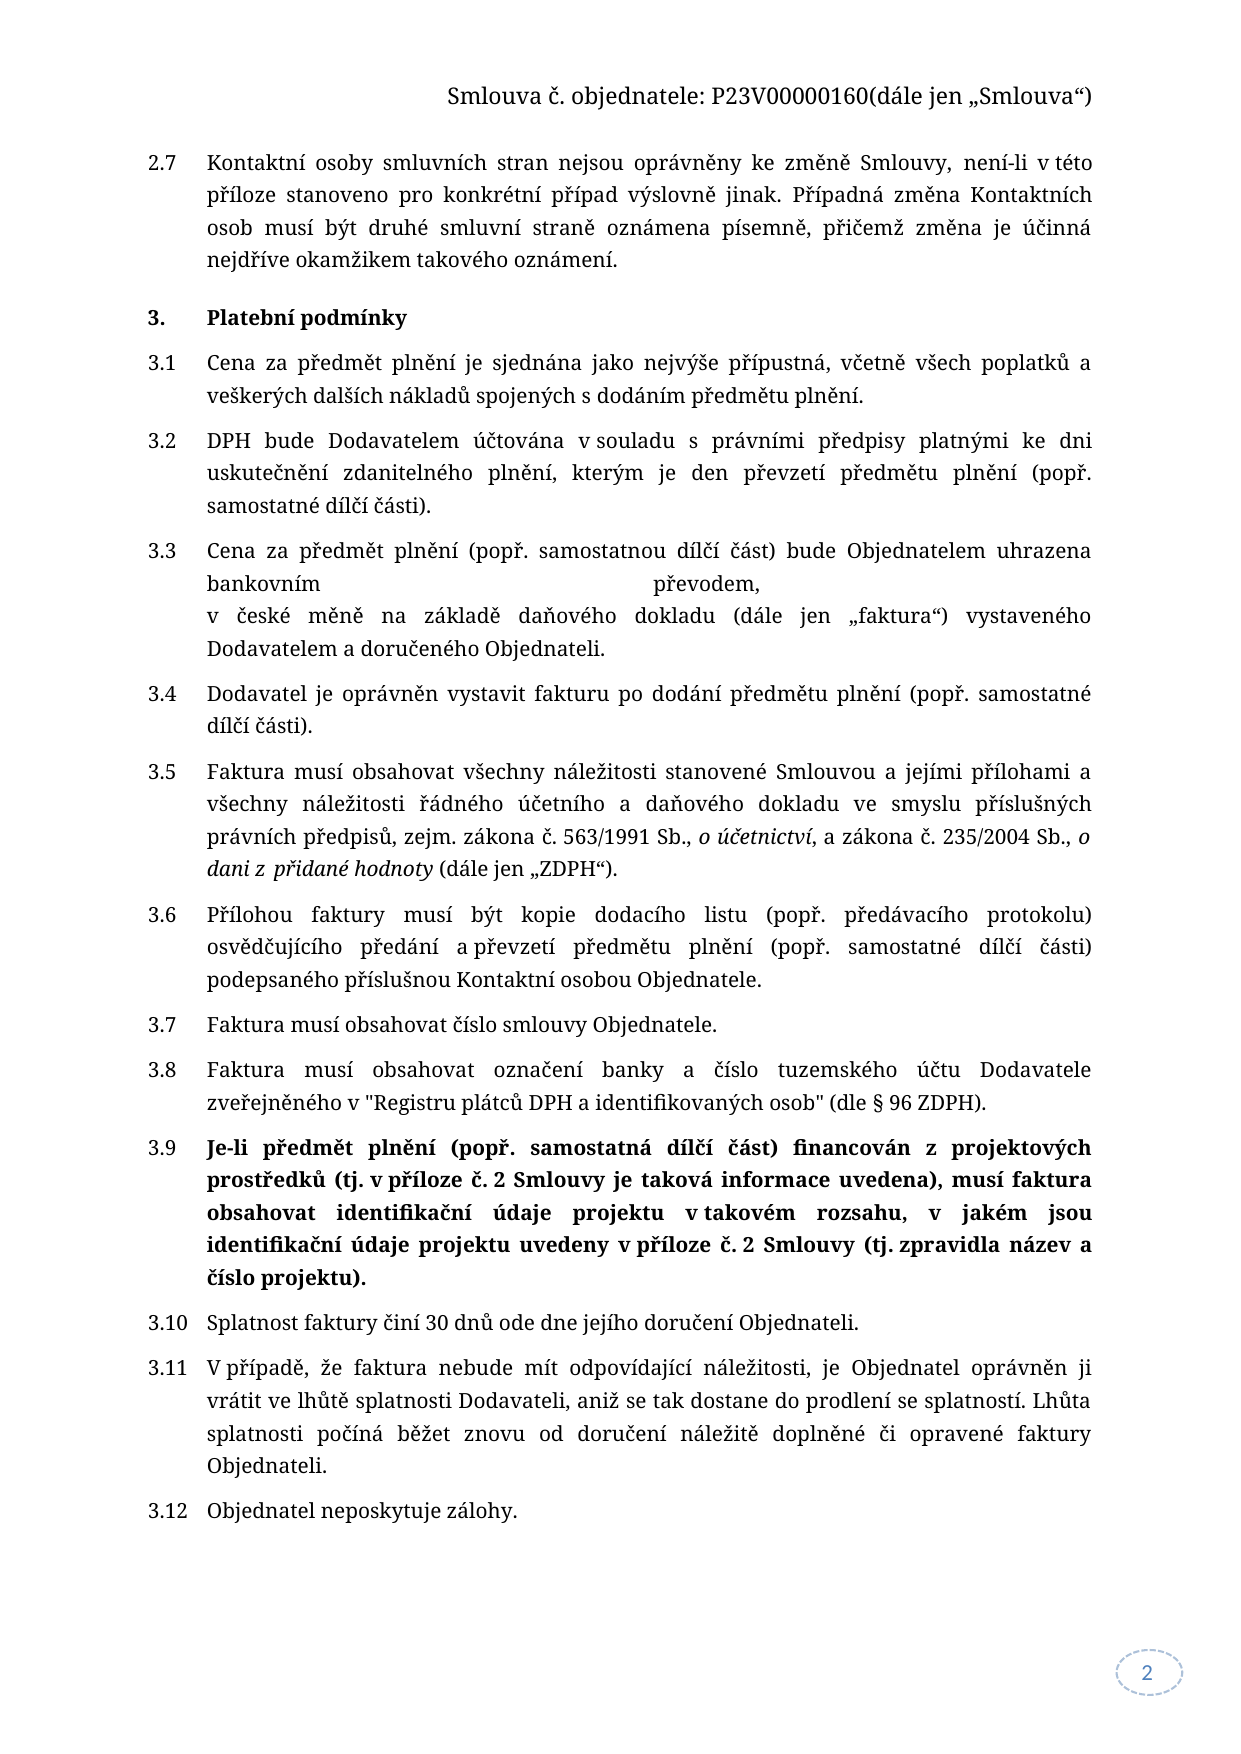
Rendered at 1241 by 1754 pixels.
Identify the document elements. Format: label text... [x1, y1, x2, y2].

list Kontaktní osoby smluvních stran nejsou oprávněny ke změně Smlouvy, není-li v této příloze stanoveno pro konkrétní případ výslovně jinak. Případná změna Kontaktních osob musí být druhé smluvní straně oznámena písemně, přičemž změna je účinná nejdříve okamžikem takového oznámení. [148, 148, 1093, 274]
list Splatnost faktury činí 30 dnů ode dne jejího doručení Objednateli. [148, 1308, 1093, 1337]
list Cena za předmět plnění (popř. samostatnou dílčí část) bude Objednatelem uhrazena bankovním převodem, v české měně na základě daňového dokladu (dále jen „faktura“) vystaveného Dodavatelem a doručeného Objednateli. [148, 536, 1093, 662]
list Faktura musí obsahovat číslo smlouvy Objednatele. [148, 1010, 1093, 1038]
list Je-li předmět plnění (popř. samostatná dílčí část) financován z projektových prostředků (tj. v příloze č. 2 Smlouvy je taková informace uvedena), musí faktura obsahovat identifikační údaje projektu v takovém rozsahu, v jakém jsou identifikační údaje projektu uvedeny v příloze č. 2 Smlouvy (tj. zpravidla název a číslo projektu). [148, 1133, 1093, 1292]
list Faktura musí obsahovat označení banky a číslo tuzemského účtu Dodavatele zveřejněného v "Registru plátců DPH a identifikovaných osob" (dle § 96 ZDPH). [148, 1055, 1093, 1116]
list Platební podmínky [148, 303, 1093, 331]
list Cena za předmět plnění je sjednána jako nejvýše přípustná, včetně všech poplatků a veškerých dalších nákladů spojených s dodáním předmětu plnění. [148, 348, 1093, 409]
list Faktura musí obsahovat všechny náležitosti stanovené Smlouvou a jejími přílohami a všechny náležitosti řádného účetního a daňového dokladu ve smyslu příslušných právních předpisů, zejm. zákona č. 563/1991 Sb., o účetnictví, a zákona č. 235/2004 Sb., o dani z přidané hodnoty (dále jen „ZDPH“). [148, 757, 1093, 883]
list V případě, že faktura nebude mít odpovídající náležitosti, je Objednatel oprávněn ji vrátit ve lhůtě splatnosti Dodavateli, aniž se tak dostane do prodlení se splatností. Lhůta splatnosti počíná běžet znovu od doručení náležitě doplněné či opravené faktury Objednateli. [148, 1353, 1093, 1480]
list Dodavatel je oprávněn vystavit fakturu po dodání předmětu plnění (popř. samostatné dílčí části). [148, 679, 1093, 740]
list Přílohou faktury musí být kopie dodacího listu (popř. předávacího protokolu) osvědčujícího předání a převzetí předmětu plnění (popř. samostatné dílčí části) podepsaného příslušnou Kontaktní osobou Objednatele. [148, 900, 1093, 993]
list Objednatel neposkytuje zálohy. [148, 1496, 1093, 1525]
list DPH bude Dodavatelem účtována v souladu s právními předpisy platnými ke dni uskutečnění zdanitelného plnění, kterým je den převzetí předmětu plnění (popř. samostatné dílčí části). [148, 426, 1093, 519]
